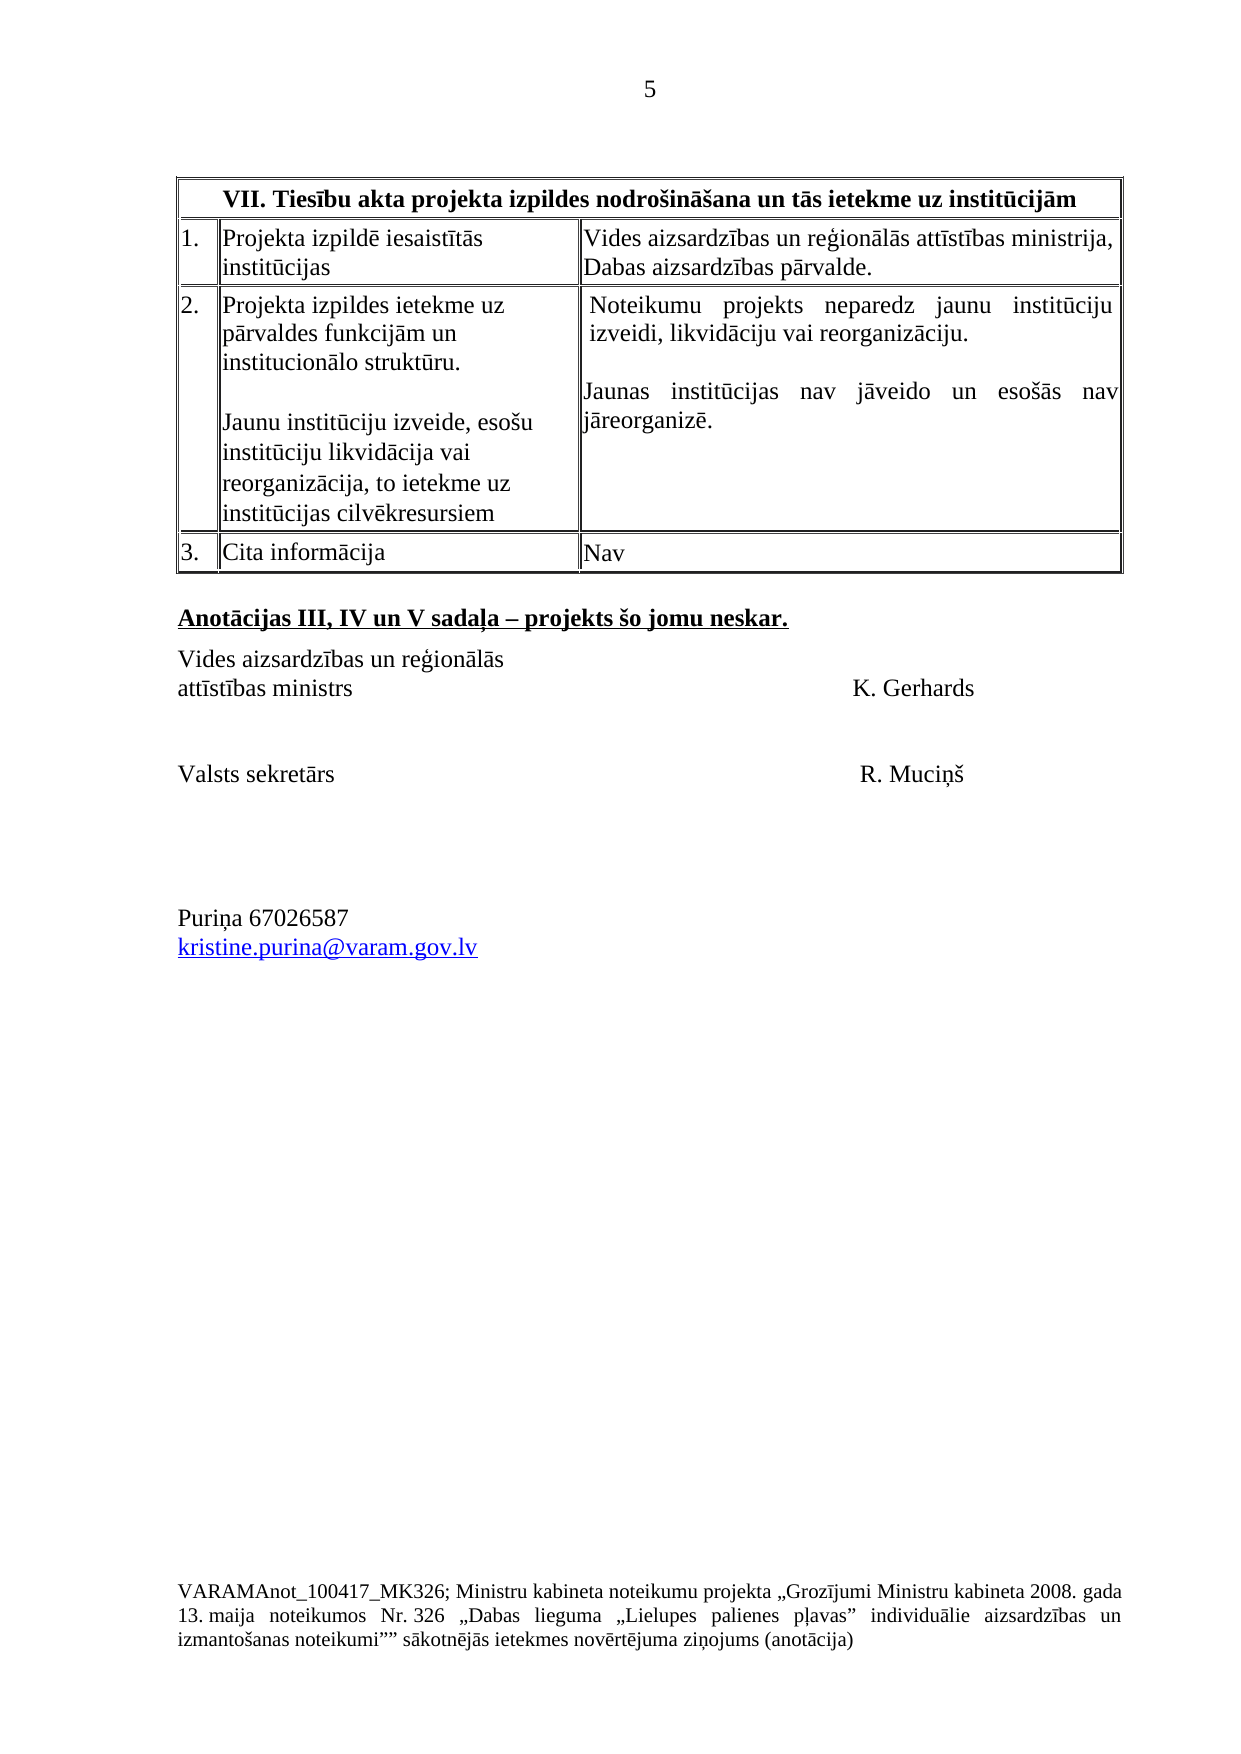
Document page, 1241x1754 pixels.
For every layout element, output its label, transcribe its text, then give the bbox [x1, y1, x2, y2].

text attīstības ministrs K. Gerhards [177, 673, 1122, 702]
text kristine.purina@varam.gov.lv [177, 932, 1122, 961]
text Vides aizsardzības un reģionālās [177, 644, 1122, 673]
table_cell Nav [580, 530, 1121, 571]
table_cell 3. [179, 530, 219, 571]
text Valsts sekretārs R. Muciņš [177, 759, 1122, 788]
table_cell Vides aizsardzības un reģionālās attīstības ministrija, Dabas aizsardzības pārvalde. [580, 216, 1121, 283]
text Anotācijas III, IV un V sadaļa – projekts šo jomu neskar. [177, 603, 1122, 632]
text Puriņa 67026587 [177, 903, 1122, 932]
table_cell Cita informācija [219, 530, 580, 571]
table_cell Projekta izpildes ietekme uz pārvaldes funkcijām un institucionālo struktūru. Jaunu institūciju izveide, esošu institūciju likvidācija vai reorganizācija, to ietekme uz institūcijas cilvēkresursiem [221, 287, 578, 530]
table_cell 2. [179, 284, 217, 530]
table_header VII. Tiesību akta projekta izpildes nodrošināšana un tās ietekme uz institūcijām [179, 180, 1120, 216]
table_cell Projekta izpildē iesaistītās institūcijas [221, 220, 578, 283]
table_cell 1. [179, 216, 219, 283]
table_cell Noteikumu projekts neparedz jaunu institūciju izveidi, likvidāciju vai reorganizāciju. Jaunas institūcijas nav jāveido un esošās nav jāreorganizē. [582, 284, 1121, 530]
